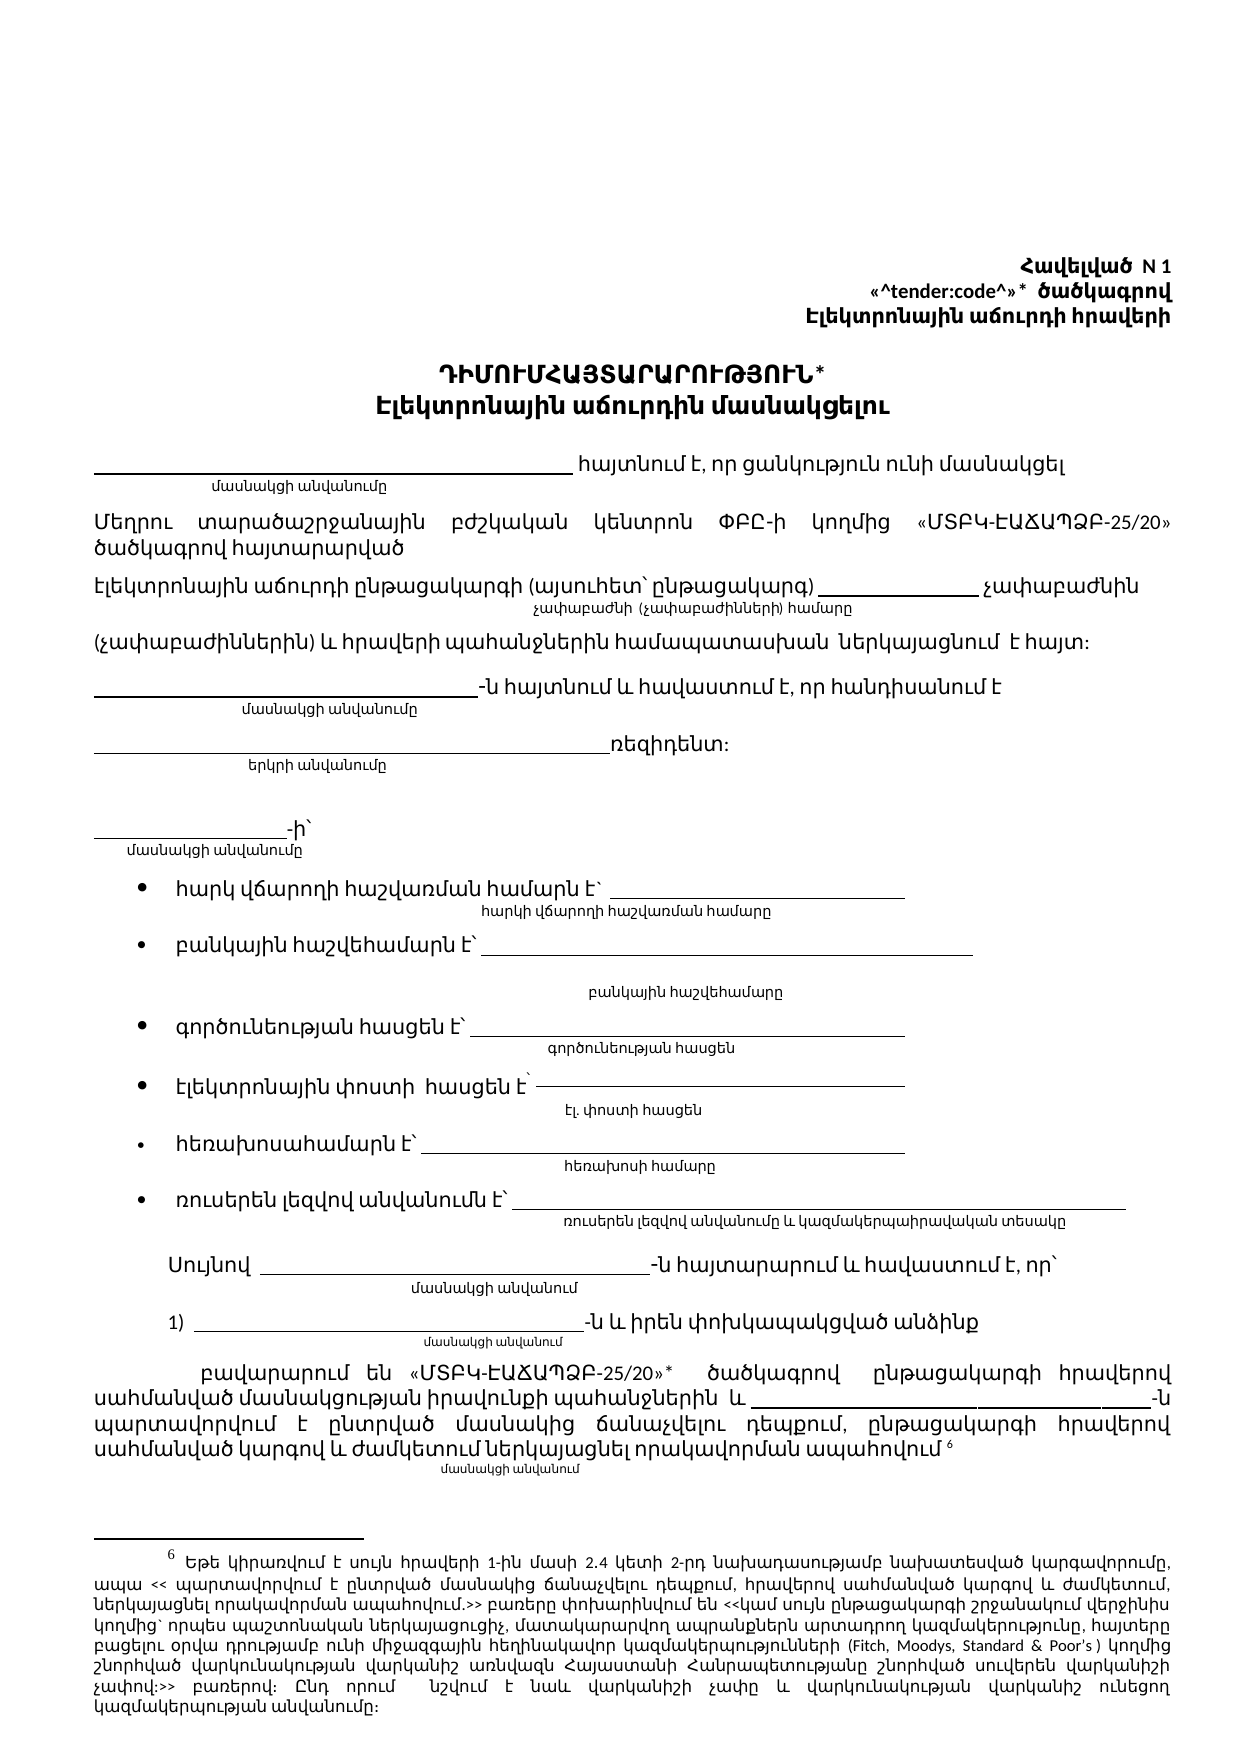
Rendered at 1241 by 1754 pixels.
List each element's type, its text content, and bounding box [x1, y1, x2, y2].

text երկրի անվանումը [94, 756, 1171, 787]
text մասնակցի անվանում [94, 1279, 1171, 1309]
text հեռախոսի համարը [462, 1157, 1171, 1187]
text հարկի վճարողի հաշվառման համարը [94, 902, 1171, 933]
text հայտնում է, որ ցանկություն ունի մասնակցել [94, 451, 1171, 477]
text մասնակցի անվանումը [94, 701, 1171, 731]
text մասնակցի անվանումը [94, 841, 1171, 872]
text Հավելված N 1 [94, 253, 1171, 278]
text մասնակցի անվանում [94, 1335, 1171, 1360]
text էլեկտրոնային աճուրդի ընթացակարգի (այսուհետ՝ ընթացակարգ) չափաբաժնին [94, 573, 1171, 599]
text ռեզիդենտ: [94, 731, 1171, 756]
list հեռախոսահամարն է՝ [138, 1131, 1171, 1157]
text Մեղրու տարածաշրջանային բժշկական կենտրոն ՓԲԸ-ի կողմից «ՄՏԲԿ-ԷԱՃԱՊՁԲ-25/20» ծածկագրով հայտարարված [94, 507, 1171, 561]
text բավարարում են «ՄՏԲԿ-ԷԱՃԱՊՁԲ-25/20»* ծածկագրով ընթացակարգի հրավերով սահմանված մասնակցության իրավունքի պահանջներին և -ն պարտավորվում է ընտրված մասնակից ճանաչվելու դեպքում, ընթացակարգի հրավերով սահմանված կարգով և ժամկետում ներկայացնել որակավորման ապահովում [94, 1360, 1171, 1462]
text 1) -ն և իրեն փոխկապակցված անձինք [94, 1309, 1171, 1335]
text ԴԻՄՈՒՄՀԱՅՏԱՐԱՐՈՒԹՅՈՒՆ* [94, 360, 1171, 390]
text Սույնով -ն հայտարարում և հավաստում է, որ՝ [94, 1248, 1171, 1279]
text -ն հայտնում և հավաստում է, որ հանդիսանում է [94, 670, 1171, 701]
text մասնակցի անվանումը [94, 477, 1171, 507]
text մասնակցի անվանում [94, 1462, 1171, 1487]
text (չափաբաժիններին) և հրավերի պահանջներին համապատասխան ներկայացնում է հայտ: [94, 629, 1171, 655]
list էլեկտրոնային փոստի հասցեն է՝ [138, 1070, 1171, 1101]
text «^tender:code^»* ծածկագրով [94, 278, 1171, 304]
list հարկ վճարողի հաշվառման համարն է` [138, 872, 1171, 902]
text ռուսերեն լեզվով անվանումը և կազմակերպաիրավական տեսակը [94, 1213, 1171, 1243]
text Էլեկտրոնային աճուրդի հրավերի [94, 304, 1171, 329]
list բանկային հաշվեհամարն է՝ [138, 933, 1171, 983]
text չափաբաժնի (չափաբաժինների) համարը [94, 599, 1171, 629]
text բանկային հաշվեհամարը [94, 983, 1171, 1014]
text էլ. փոստի հասցեն [94, 1101, 1171, 1131]
text -ի՝ [94, 816, 1171, 841]
subtitle Էլեկտրոնային աճուրդին մասնակցելու [94, 390, 1171, 421]
list գործունեության հասցեն է՝ [138, 1014, 1171, 1040]
list ռուսերեն լեզվով անվանումն է՝ [138, 1187, 1171, 1213]
text գործունեության հասցեն [94, 1040, 1171, 1070]
